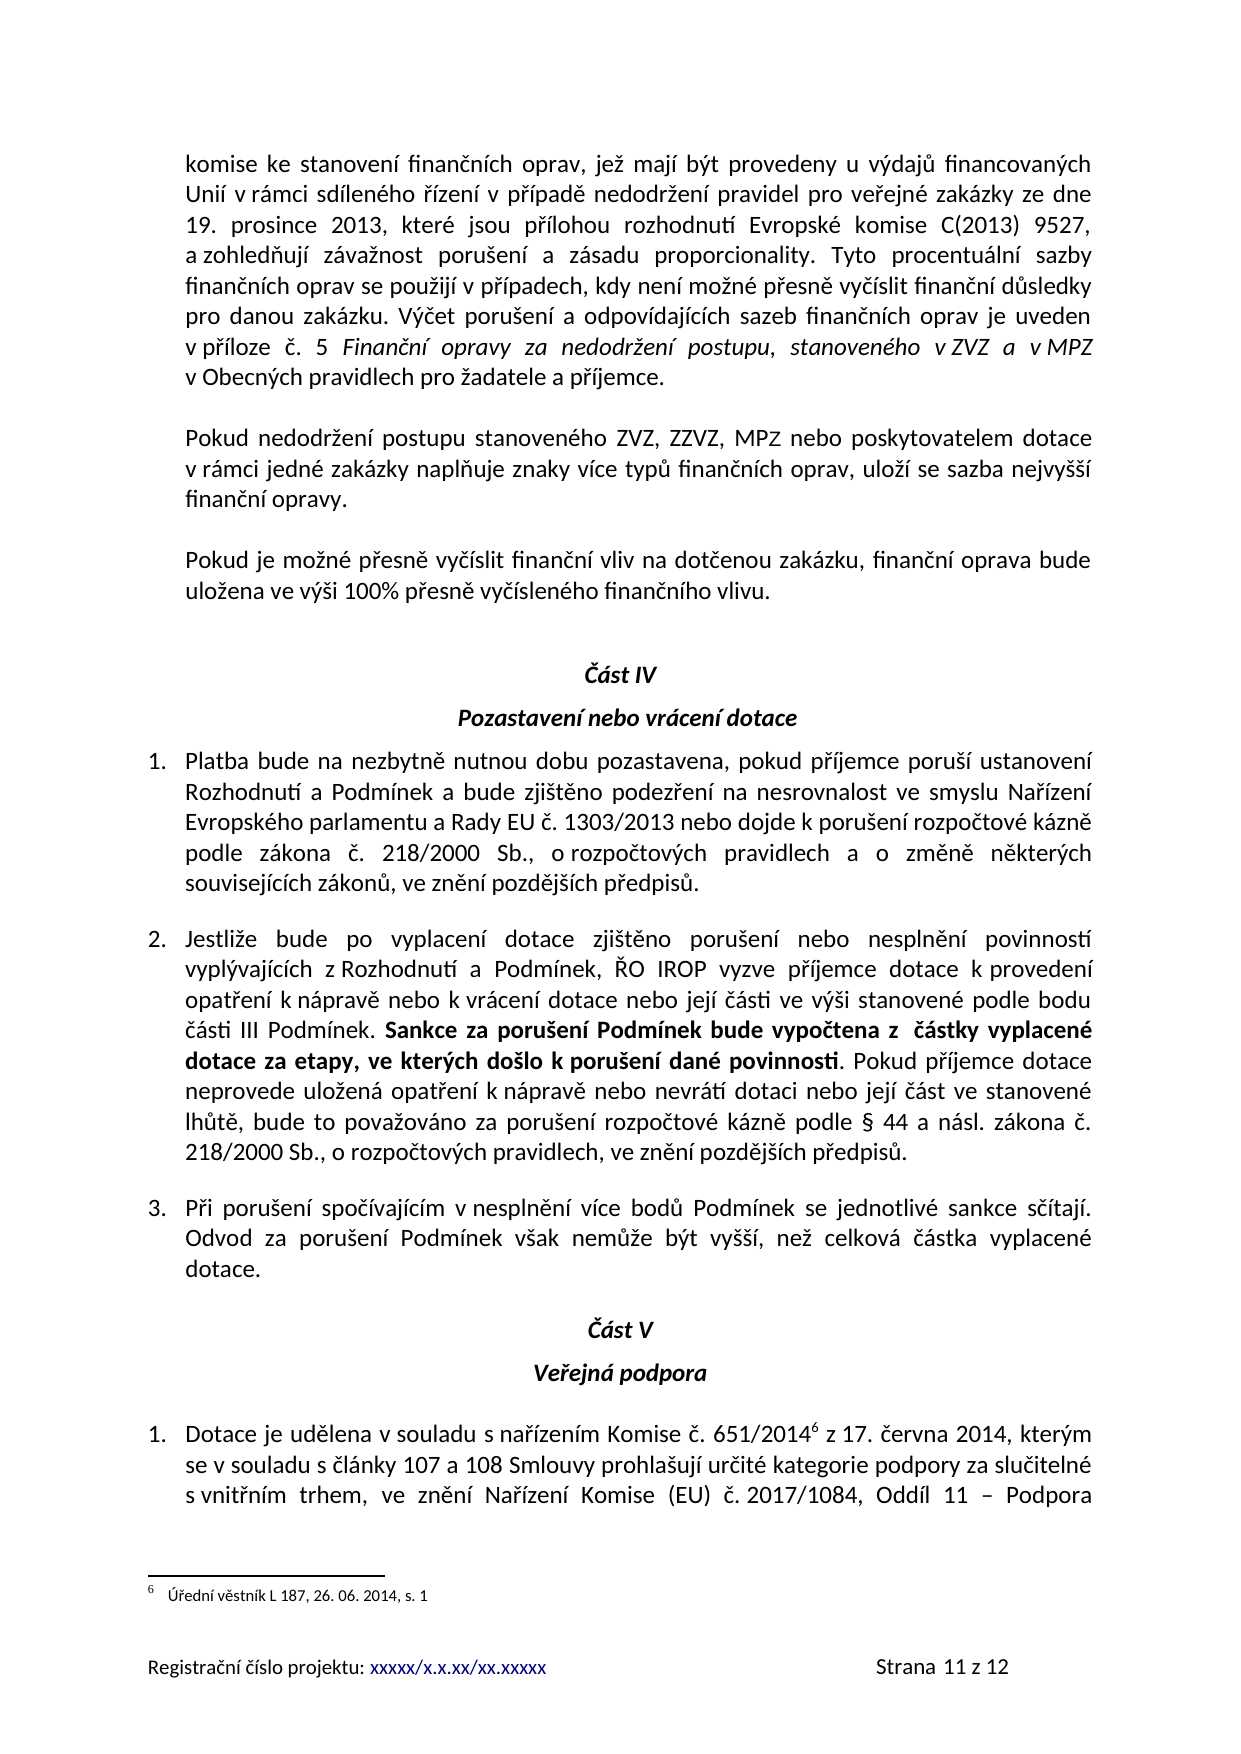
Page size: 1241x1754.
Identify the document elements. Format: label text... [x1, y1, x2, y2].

list Jestliže bude po vyplacení dotace zjištěno porušení nebo nesplnění povinností vyplývajících z Rozhodnutí a Podmínek, ŘO IROP vyzve příjemce dotace k provedení opatření k nápravě nebo k vrácení dotace nebo její části ve výši stanovené podle bodu části III Podmínek. Sankce za porušení Podmínek bude vypočtena z částky vyplacené dotace za etapy, ve kterých došlo k porušení dané povinnosti. Pokud příjemce dotace neprovede uložená opatření k nápravě nebo nevrátí dotaci nebo její část ve stanovené lhůtě, bude to považováno za porušení rozpočtové kázně podle § 44 a násl. zákona č. 218/2000 Sb., o rozpočtových pravidlech, ve znění pozdějších předpisů. [148, 923, 1092, 1167]
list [148, 1418, 1092, 1510]
list Platba bude na nezbytně nutnou dobu pozastavena, pokud příjemce poruší ustanovení Rozhodnutí a Podmínek a bude zjištěno podezření na nesrovnalost ve smyslu Nařízení Evropského parlamentu a Rady EU č. 1303/2013 nebo dojde k porušení rozpočtové kázně podle zákona č. 218/2000 Sb., o rozpočtových pravidlech a o změně některých souvisejících zákonů, ve znění pozdějších předpisů. [148, 745, 1092, 898]
text Pokud nedodržení postupu stanoveného ZVZ, ZZVZ, MPZ nebo poskytovatelem dotace v rámci jedné zakázky naplňuje znaky více typů finančních oprav, uloží se sazba nejvyšší finanční opravy. [185, 422, 1092, 514]
text Část IV [148, 659, 1092, 690]
text Veřejná podpora [148, 1357, 1092, 1388]
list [148, 148, 1092, 392]
text Část V [148, 1314, 1092, 1345]
text Pozastavení nebo vrácení dotace [162, 702, 1093, 733]
list Při porušení spočívajícím v nesplnění více bodů Podmínek se jednotlivé sankce sčítají. Odvod za porušení Podmínek však nemůže být vyšší, než celková částka vyplacené dotace. [148, 1192, 1092, 1284]
text Pokud je možné přesně vyčíslit finanční vliv na dotčenou zakázku, finanční oprava bude uložena ve výši 100% přesně vyčísleného finančního vlivu. [185, 544, 1092, 606]
